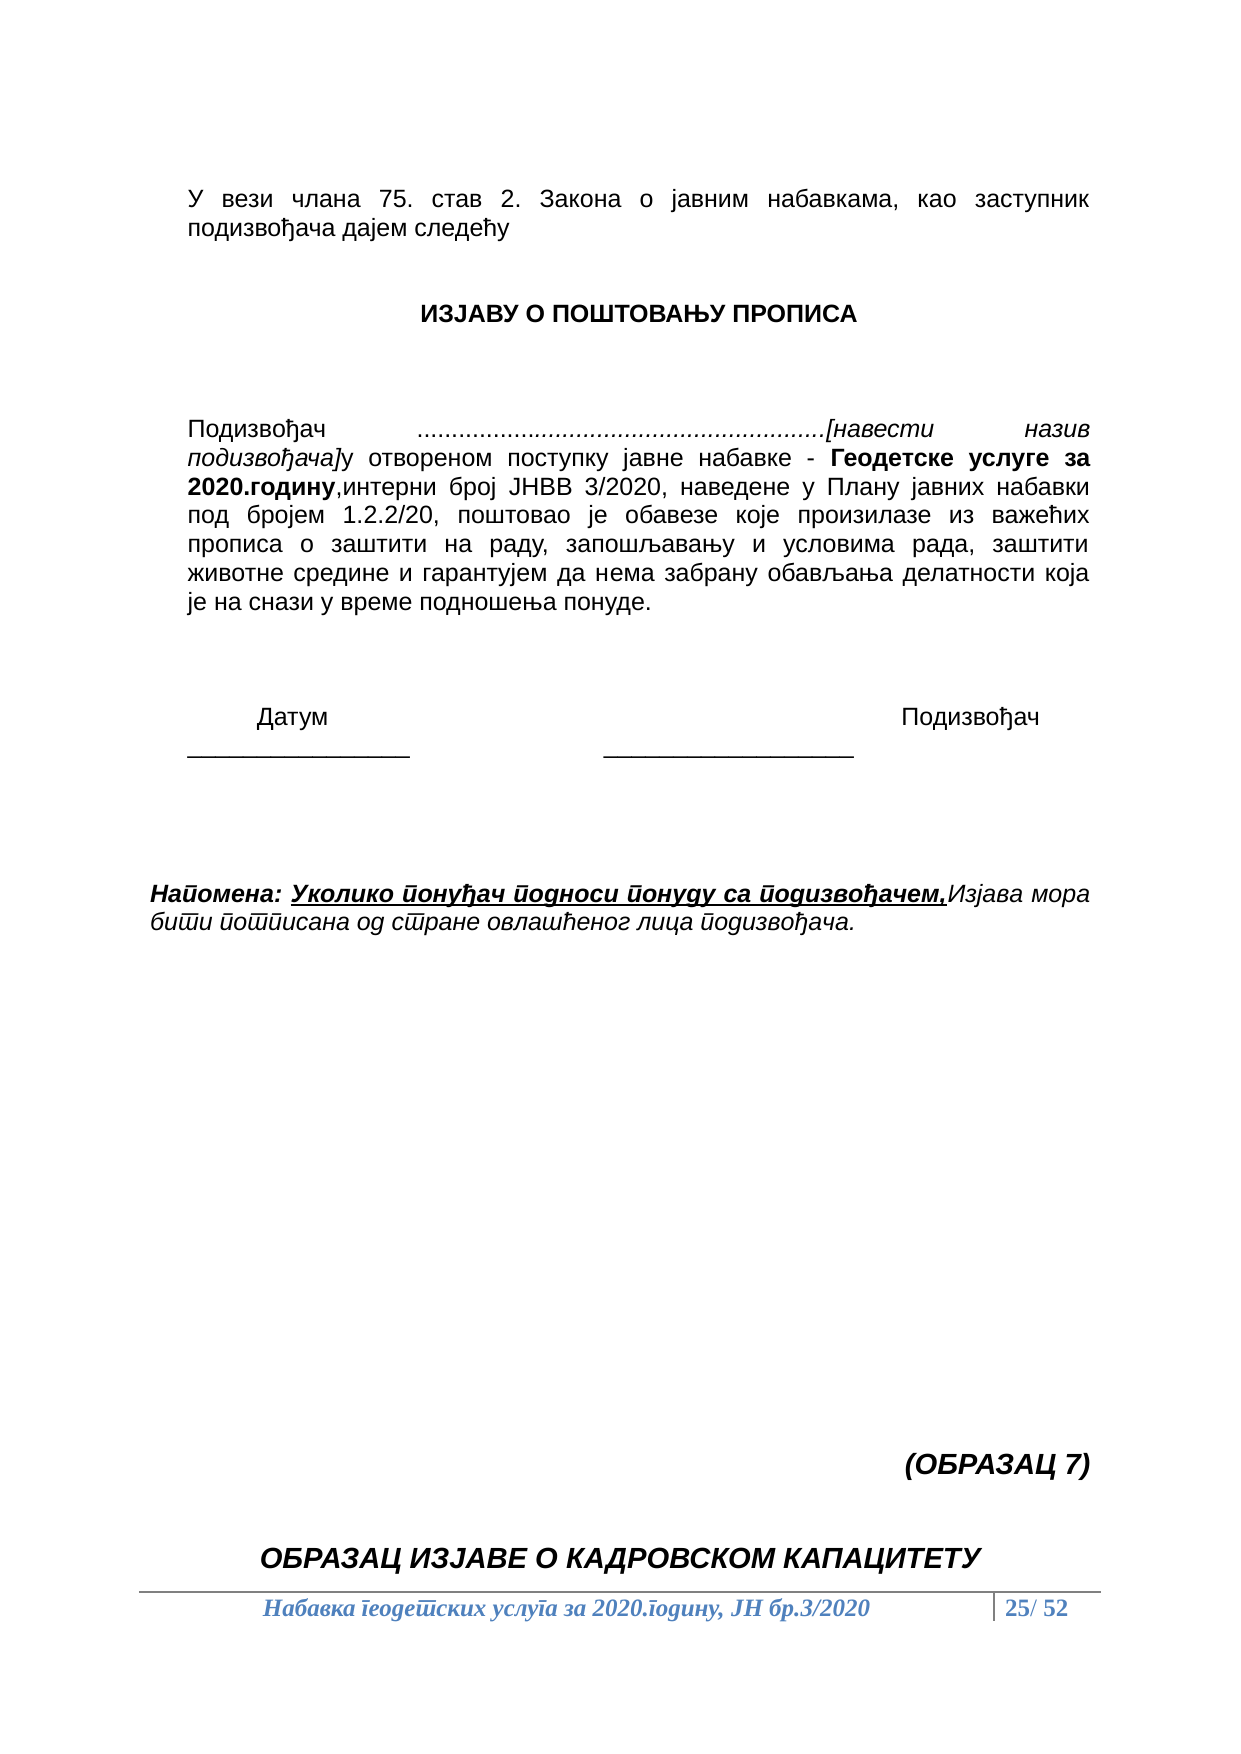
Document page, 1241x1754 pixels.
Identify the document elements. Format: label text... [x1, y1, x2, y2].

list (ОБРАЗАЦ 7) [150, 1447, 1090, 1481]
text Датум Подизвођач [187, 702, 1090, 730]
text ________________ __________________ [187, 730, 1090, 759]
text У вези члана 75. став 2. Закона о јавним набавкама, као заступник подизвођача дајем следећу [187, 184, 1090, 242]
text ОБРАЗАЦ ИЗЈАВЕ О КАДРОВСКОМ КАПАЦИТЕТУ [150, 1541, 1090, 1574]
text Напомена: Уколико понуђач подноси понуду са подизвођачем,Изјава мора бити потписана од стране овлашћеног лица подизвођача. [150, 880, 1090, 936]
text ИЗЈАВУ О ПОШТОВАЊУ ПРОПИСА [187, 299, 1090, 328]
text Подизвођач ...........................................................[навести назив подизвођача]у отвореном поступку јавне набавке - Геодетске услуге за 2020.годину,интерни број ЈНВВ 3/2020, наведене у Плану јавних набавки под бројем 1.2.2/20, поштовао је обавезе које произилазе из важећих прописа о заштити на раду, запошљавању и условима рада, заштити животне средине и гарантујем да нема забрану обављања делатности која је на снази у време подношења понуде. [187, 414, 1090, 615]
